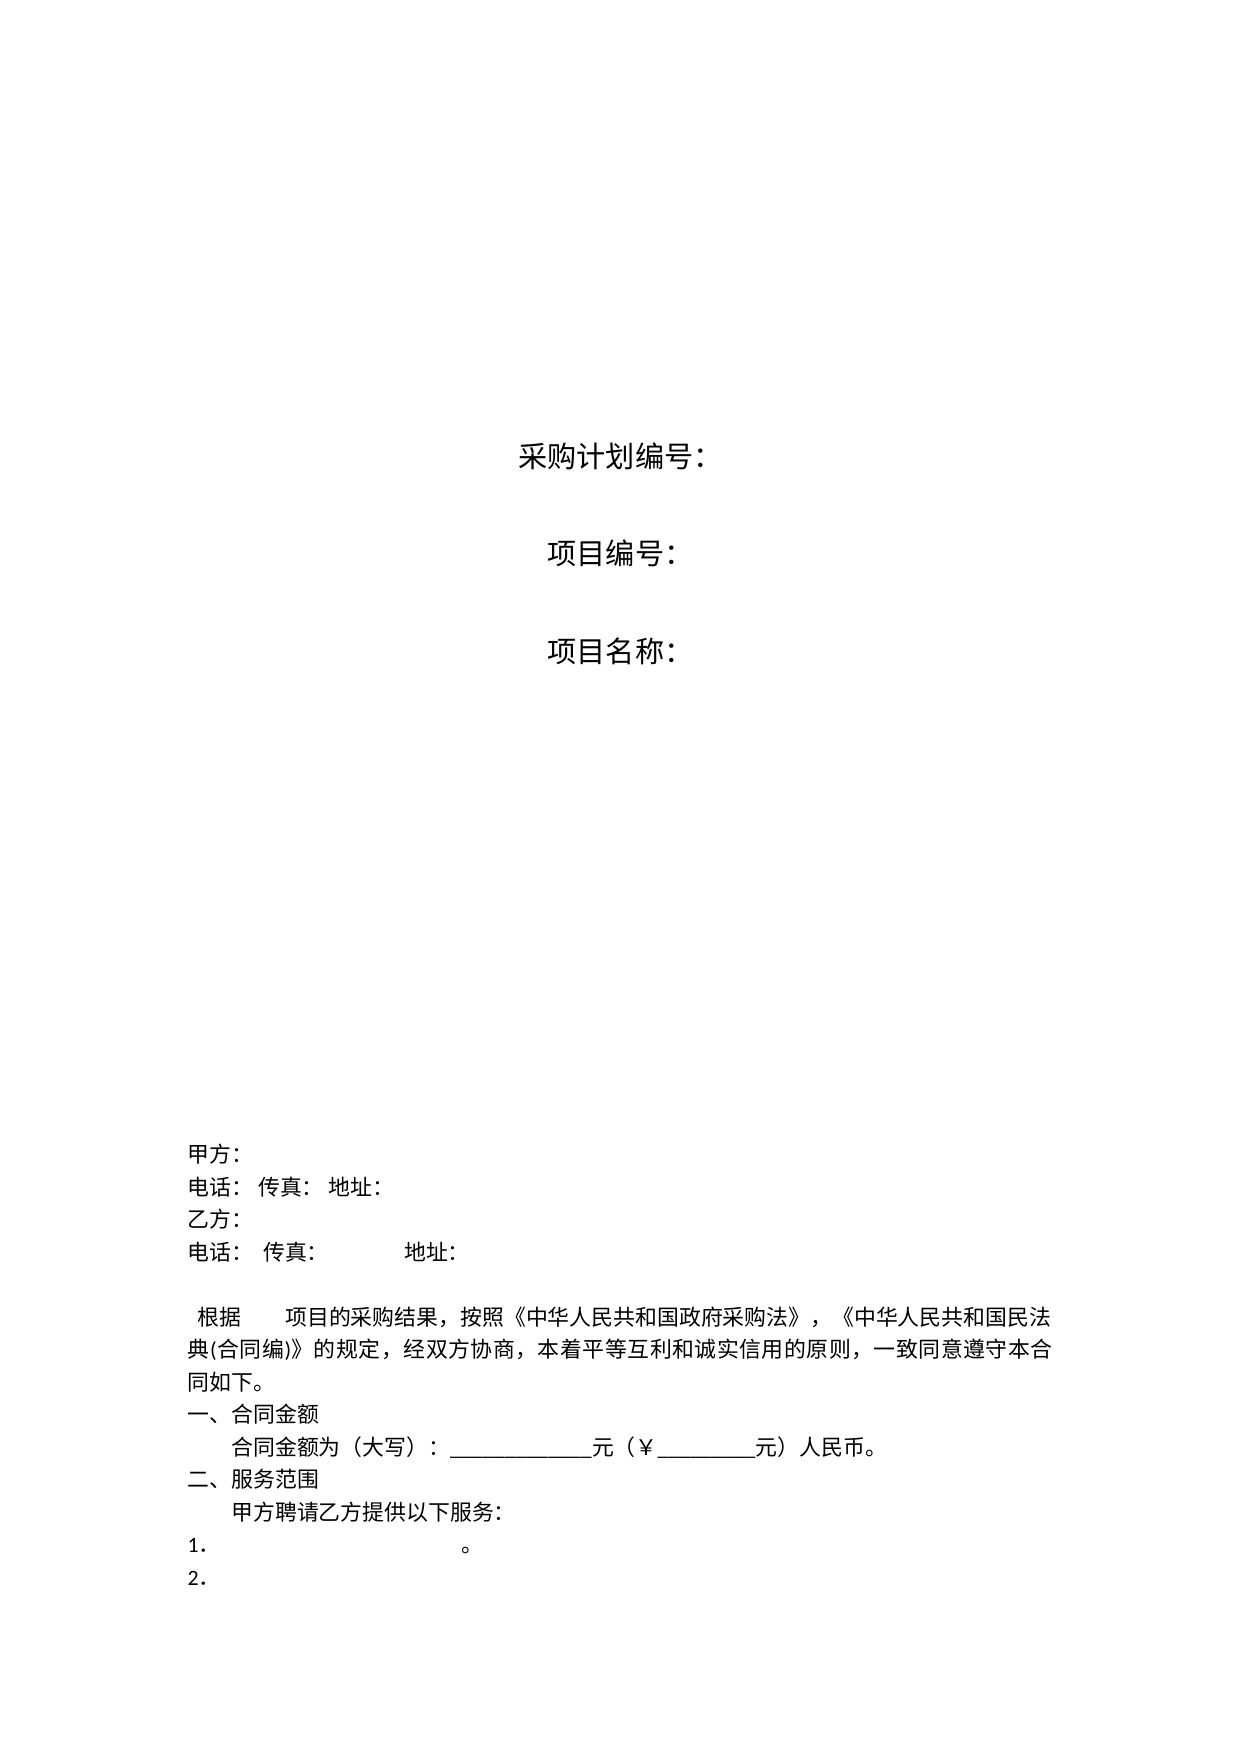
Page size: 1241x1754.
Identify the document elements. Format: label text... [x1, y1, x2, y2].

text 项目名称： [187, 617, 1053, 682]
text 1． 。 [187, 1527, 1053, 1559]
text 合同金额为（大写）：_____________元（￥_________元）人民币。 [187, 1429, 1053, 1462]
text 甲方： [187, 1137, 1053, 1169]
text 电话： 传真： 地址： [187, 1169, 1053, 1202]
text 电话： 传真： 地址： [187, 1234, 1053, 1267]
text 采购计划编号： [187, 422, 1053, 487]
text 二、服务范围 [187, 1462, 1053, 1494]
text 甲方聘请乙方提供以下服务： [187, 1494, 1053, 1527]
text 乙方： [187, 1202, 1053, 1234]
text 根据 项目的采购结果，按照《中华人民共和国政府采购法》，《中华人民共和国民法典(合同编)》的规定，经双方协商，本着平等互利和诚实信用的原则，一致同意遵守本合同如下。 [187, 1299, 1053, 1397]
text 项目编号： [187, 519, 1053, 584]
text 一、合同金额 [187, 1397, 1053, 1429]
text 2． [187, 1559, 1053, 1592]
